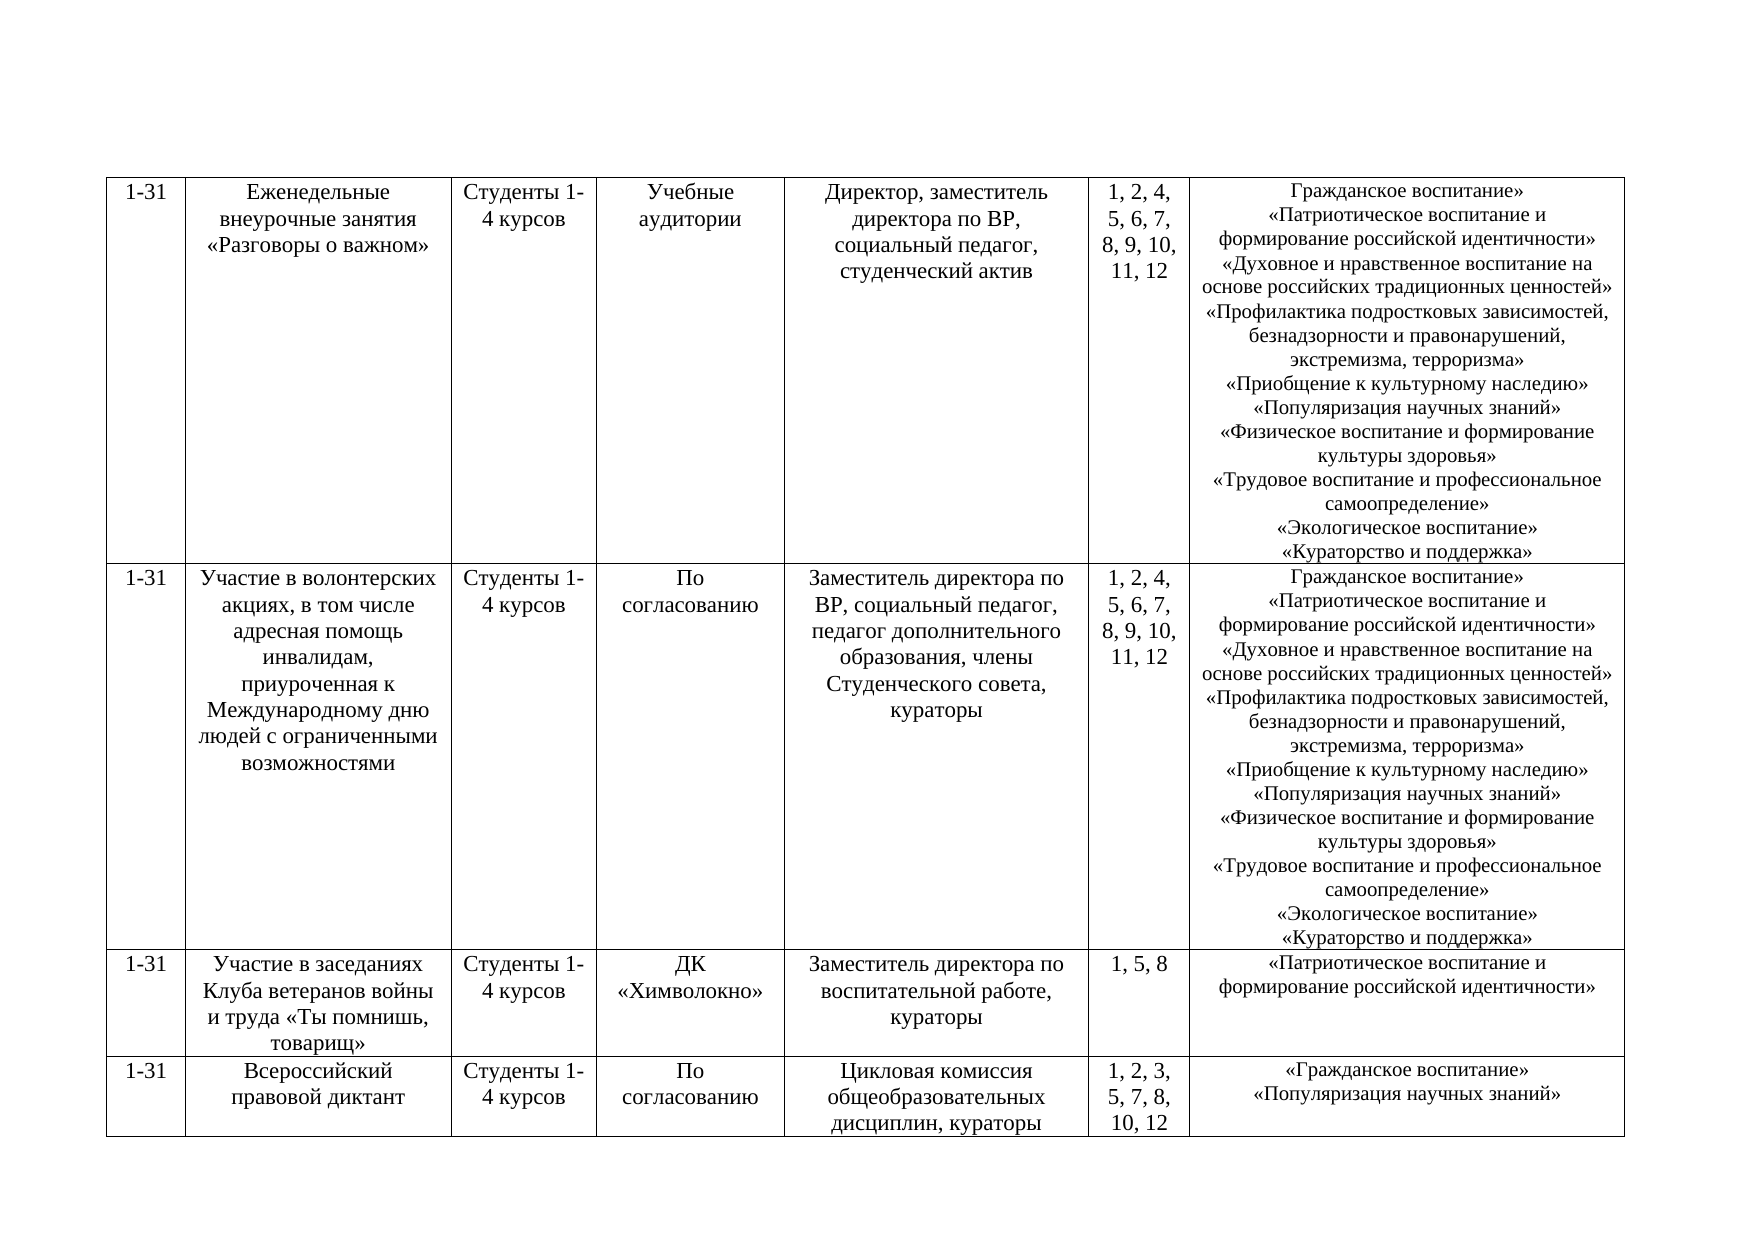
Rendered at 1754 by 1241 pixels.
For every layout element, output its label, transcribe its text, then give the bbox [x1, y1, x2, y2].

table_cell Заместитель директора по ВР, социальный педагог, педагог дополнительного образования, члены Студенческого совета, кураторы [785, 564, 1088, 949]
table_cell 1-31 [107, 564, 185, 949]
table_cell Еженедельные внеурочные занятия «Разговоры о важном» [186, 178, 451, 563]
table_cell «Патриотическое воспитание и формирование российской идентичности» [1190, 950, 1624, 1056]
table_cell Заместитель директора по воспитательной работе, кураторы [785, 950, 1088, 1056]
table_cell Участие в волонтерских акциях, в том числе адресная помощь инвалидам, приуроченная к Международному дню людей с ограниченными возможностями [186, 564, 451, 949]
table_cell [1089, 178, 1189, 563]
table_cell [1190, 178, 1624, 563]
table_cell Цикловая комиссия общеобразовательных дисциплин, кураторы [785, 1057, 1088, 1136]
table_cell Студенты 1-4 курсов [452, 950, 596, 1056]
table_cell 1-31 [107, 1057, 185, 1136]
table_cell По согласованию [597, 1057, 784, 1136]
table_cell Студенты 1-4 курсов [452, 564, 596, 949]
table_cell «Гражданское воспитание» «Популяризация научных знаний» [1190, 1057, 1624, 1136]
table_cell Студенты 1-4 курсов [452, 1057, 596, 1136]
table_cell 1-31 [107, 178, 185, 563]
table_cell Учебные аудитории [597, 178, 784, 563]
table_cell Студенты 1-4 курсов [452, 178, 596, 563]
table_cell 1-31 [107, 950, 185, 1056]
table_cell 1, 2, 3, 5, 7, 8, 10, 12 [1089, 1057, 1189, 1136]
table_cell Всероссийский правовой диктант [186, 1057, 451, 1136]
table_cell По согласованию [597, 564, 784, 949]
table_cell 1, 5, 8 [1089, 950, 1189, 1056]
table_cell 1, 2, 4, 5, 6, 7, 8, 9, 10, 11, 12 [1089, 564, 1189, 949]
table_cell Участие в заседаниях Клуба ветеранов войны и труда «Ты помнишь, товарищ» [186, 950, 451, 1056]
table_cell ДК «Химволокно» [597, 950, 784, 1056]
table_cell Директор, заместитель директора по ВР, социальный педагог, студенческий актив [785, 178, 1088, 563]
